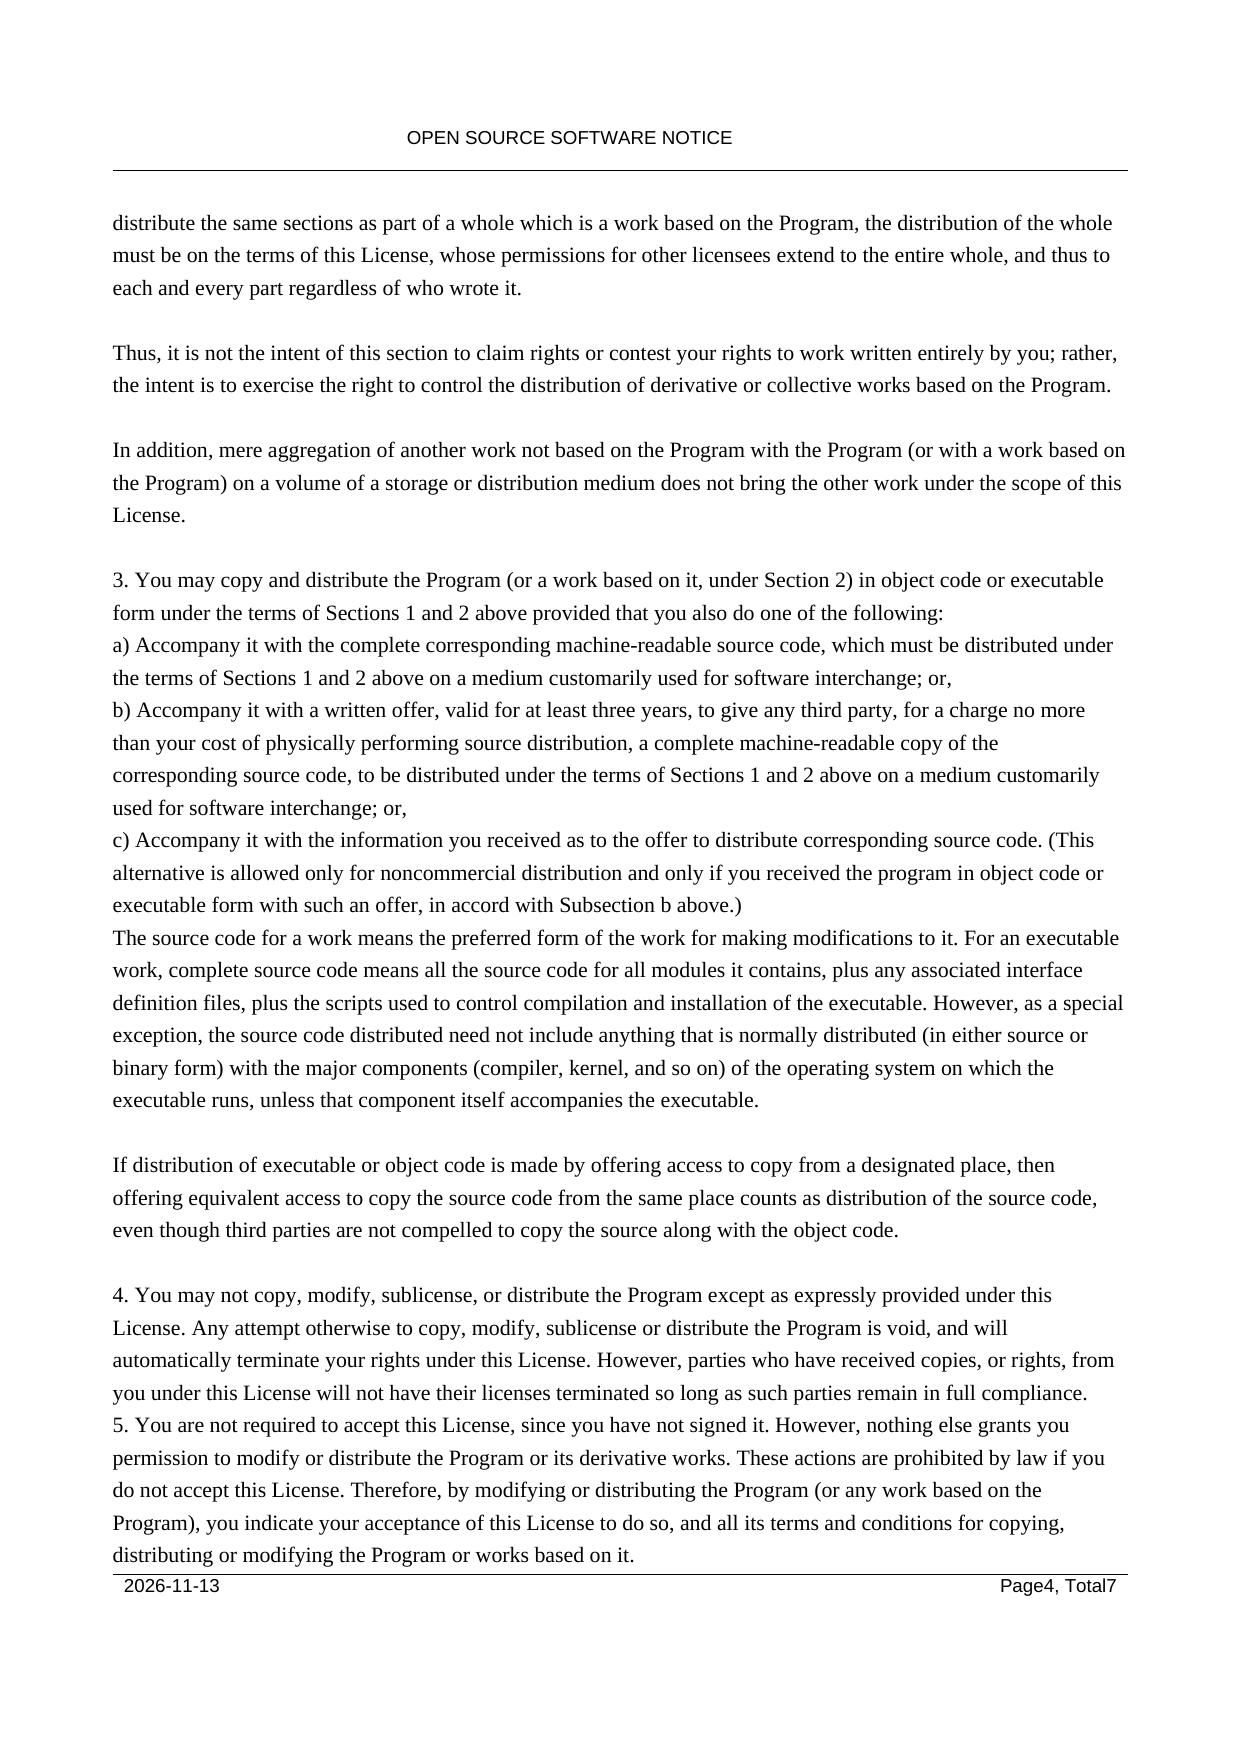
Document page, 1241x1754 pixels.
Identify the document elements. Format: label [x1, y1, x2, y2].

text [112, 206, 1128, 1571]
